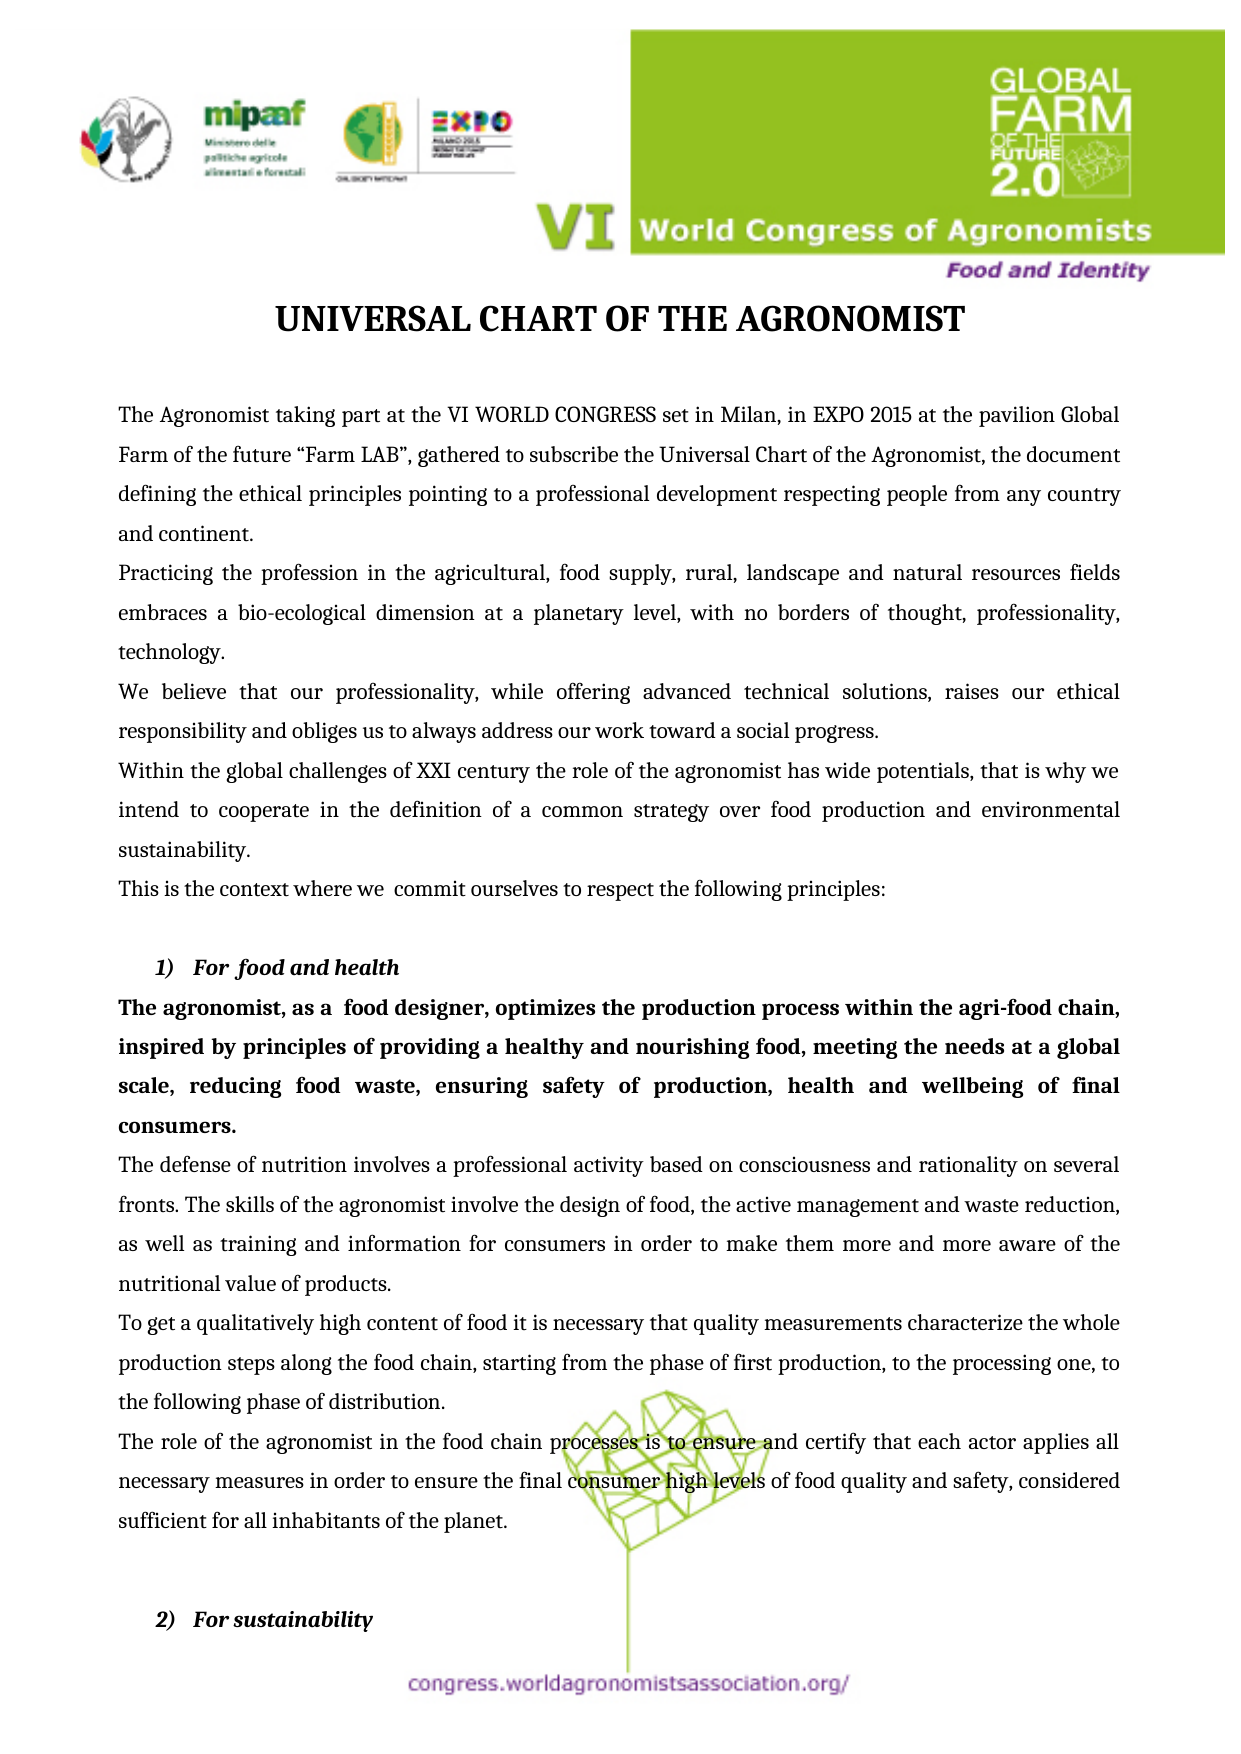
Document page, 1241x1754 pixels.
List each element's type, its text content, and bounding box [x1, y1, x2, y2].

text We believe that our professionality, while offering advanced technical solutions, raises our ethical responsibility and obliges us to always address our work toward a social progress. [118, 678, 1122, 744]
text The agronomist, as a food designer, optimizes the production process within the agri-food chain, inspired by principles of providing a healthy and nourishing food, meeting the needs at a global scale, reducing food waste, ensuring safety of production, health and wellbeing of final consumers. [118, 994, 1122, 1139]
text Within the global challenges of XXI century the role of the agronomist has wide potentials, that is why we intend to cooperate in the definition of a common strategy over food production and environmental sustainability. [118, 757, 1122, 863]
list For sustainability [156, 1607, 1122, 1634]
text The defense of nutrition involves a professional activity based on consciousness and rationality on several fronts. The skills of the agronomist involve the design of food, the active management and waste reduction, as well as training and information for consumers in order to make them more and more aware of the nutritional value of products. [118, 1152, 1122, 1297]
text Practicing the profession in the agricultural, food supply, rural, landscape and natural resources fields embraces a bio-ecological dimension at a planetary level, with no borders of thought, professionality, technology. [118, 560, 1122, 665]
text The role of the agronomist in the food chain processes is to ensure and certify that each actor applies all necessary measures in order to ensure the final consumer high levels of food quality and safety, considered sufficient for all inhabitants of the planet. [118, 1428, 1122, 1534]
text To get a qualitatively high content of food it is necessary that quality measurements characterize the whole production steps along the food chain, starting from the phase of first production, to the processing one, to the following phase of distribution. [118, 1310, 1122, 1415]
list For food and health [156, 955, 1122, 981]
picture [15, 28, 1225, 1740]
text UNIVERSAL CHART OF THE AGRONOMIST [118, 298, 1122, 341]
text The Agronomist taking part at the VI WORLD CONGRESS set in , in EXPO 2015 at the pavilion Global Farm of the future “Farm LAB”, gathered to subscribe the Universal Chart of the Agronomist, the document defining the ethical principles pointing to a professional development respecting people from any country and continent. [118, 402, 1122, 547]
text This is the context where we commit ourselves to respect the following principles: [118, 876, 1122, 902]
